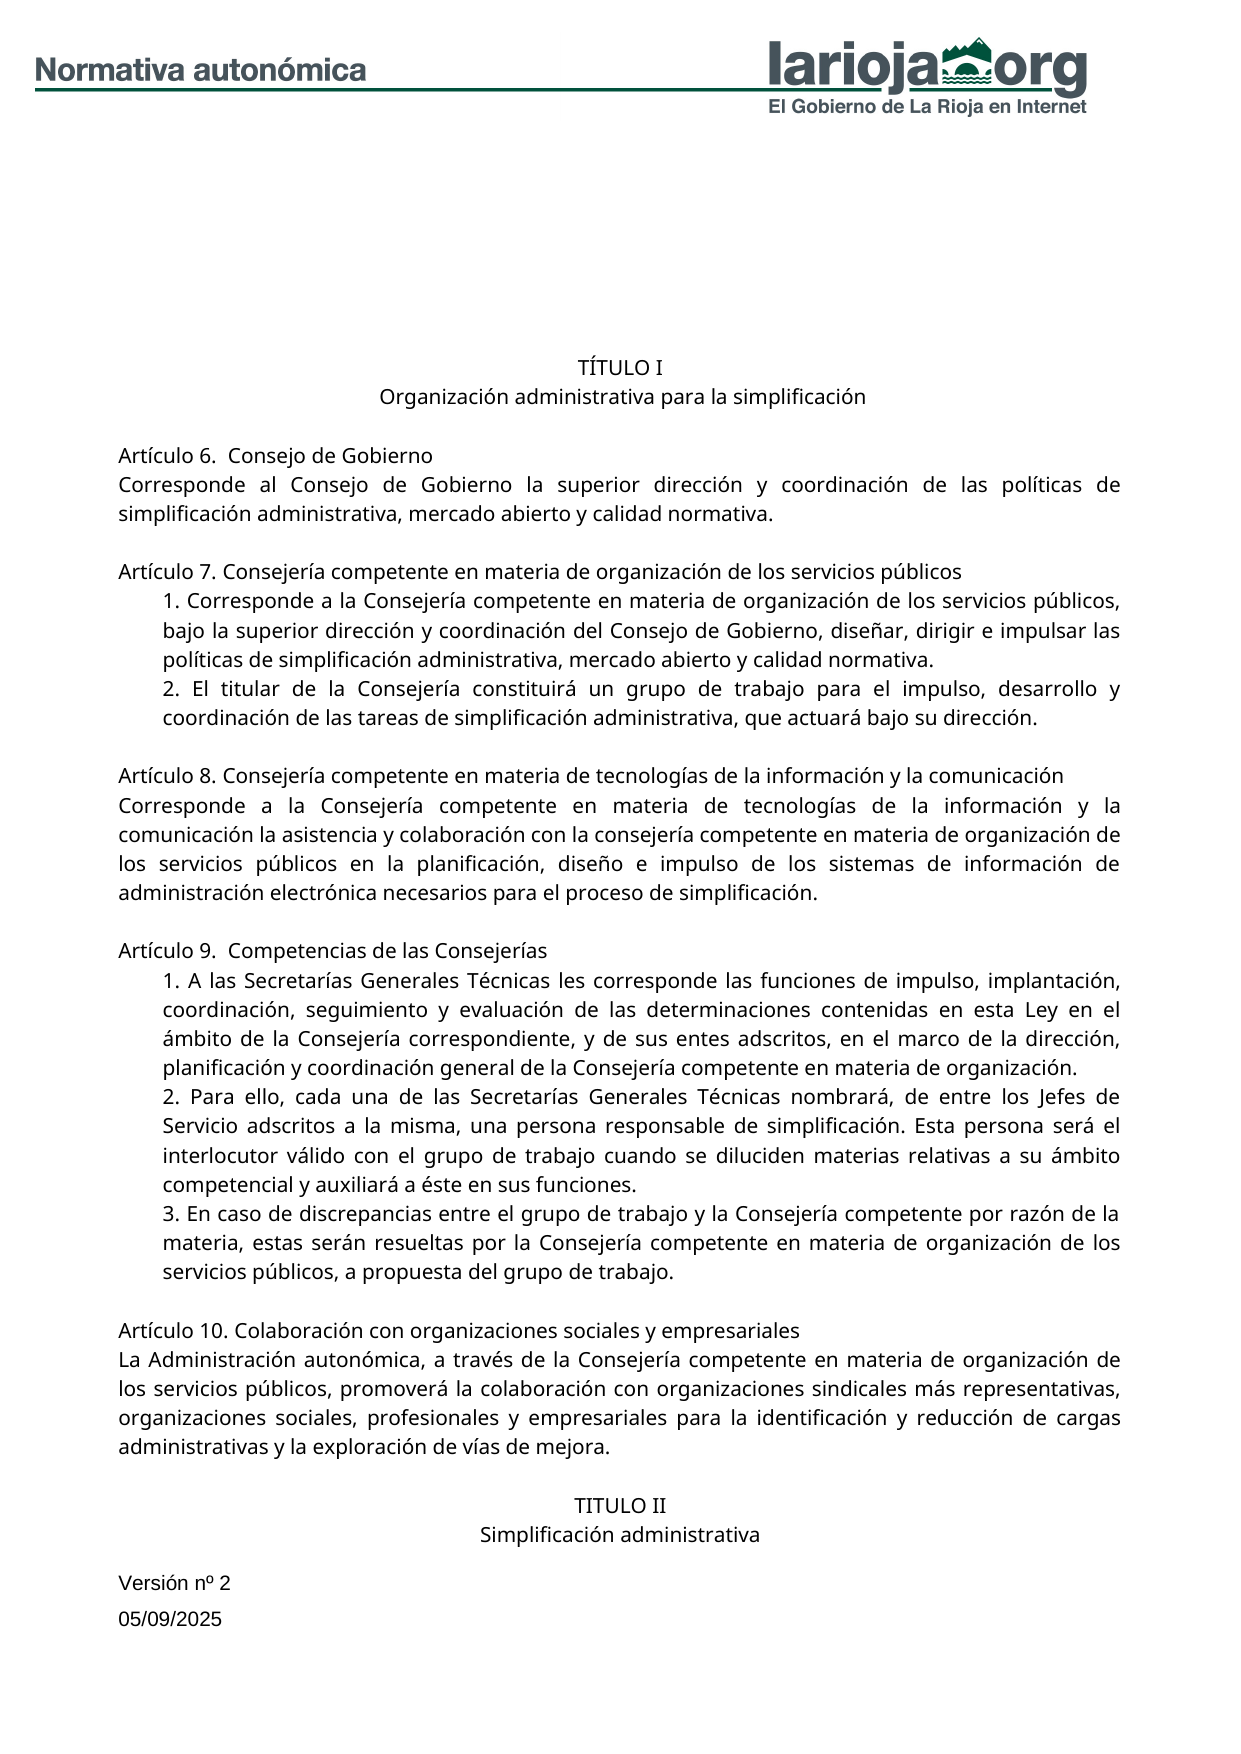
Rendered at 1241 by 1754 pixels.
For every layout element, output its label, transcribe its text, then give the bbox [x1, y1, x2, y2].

text TÍTULO I [118, 352, 1122, 381]
text Corresponde al Consejo de Gobierno la superior dirección y coordinación de las políticas de simplificación administrativa, mercado abierto y calidad normativa. [118, 469, 1122, 527]
text TITULO II [118, 1490, 1122, 1519]
list Consejería competente en materia de organización de los servicios públicos [118, 556, 1122, 586]
text La Administración autonómica, a través de la Consejería competente en materia de organización de los servicios públicos, promoverá la colaboración con organizaciones sindicales más representativas, organizaciones sociales, profesionales y empresariales para la identificación y reducción de cargas administrativas y la exploración de vías de mejora. [118, 1344, 1122, 1461]
text Organización administrativa para la simplificación [118, 381, 1122, 411]
text 2. Para ello, cada una de las Secretarías Generales Técnicas nombrará, de entre los Jefes de Servicio adscritos a la misma, una persona responsable de simplificación. Esta persona será el interlocutor válido con el grupo de trabajo cuando se diluciden materias relativas a su ámbito competencial y auxiliará a éste en sus funciones. [162, 1081, 1122, 1198]
list Competencias de las Consejerías [118, 936, 1122, 965]
list Consejo de Gobierno [118, 440, 1122, 469]
picture [31, 32, 1091, 121]
list Consejería competente en materia de tecnologías de la información y la comunicación [118, 761, 1122, 790]
text 1. Corresponde a la Consejería competente en materia de organización de los servicios públicos, bajo la superior dirección y coordinación del Consejo de Gobierno, diseñar, dirigir e impulsar las políticas de simplificación administrativa, mercado abierto y calidad normativa. [162, 586, 1122, 673]
text 1. A las Secretarías Generales Técnicas les corresponde las funciones de impulso, implantación, coordinación, seguimiento y evaluación de las determinaciones contenidas en esta Ley en el ámbito de la Consejería correspondiente, y de sus entes adscritos, en el marco de la dirección, planificación y coordinación general de la Consejería competente en materia de organización. [162, 965, 1122, 1081]
text 3. En caso de discrepancias entre el grupo de trabajo y la Consejería competente por razón de la materia, estas serán resueltas por la Consejería competente en materia de organización de los servicios públicos, a propuesta del grupo de trabajo. [162, 1198, 1122, 1286]
text 2. El titular de la Consejería constituirá un grupo de trabajo para el impulso, desarrollo y coordinación de las tareas de simplificación administrativa, que actuará bajo su dirección. [162, 673, 1122, 731]
list Colaboración con organizaciones sociales y empresariales [118, 1315, 1122, 1344]
text Simplificación administrativa [118, 1519, 1122, 1548]
text Corresponde a la Consejería competente en materia de tecnologías de la información y la comunicación la asistencia y colaboración con la consejería competente en materia de organización de los servicios públicos en la planificación, diseño e impulso de los sistemas de información de administración electrónica necesarios para el proceso de simplificación. [118, 790, 1122, 906]
